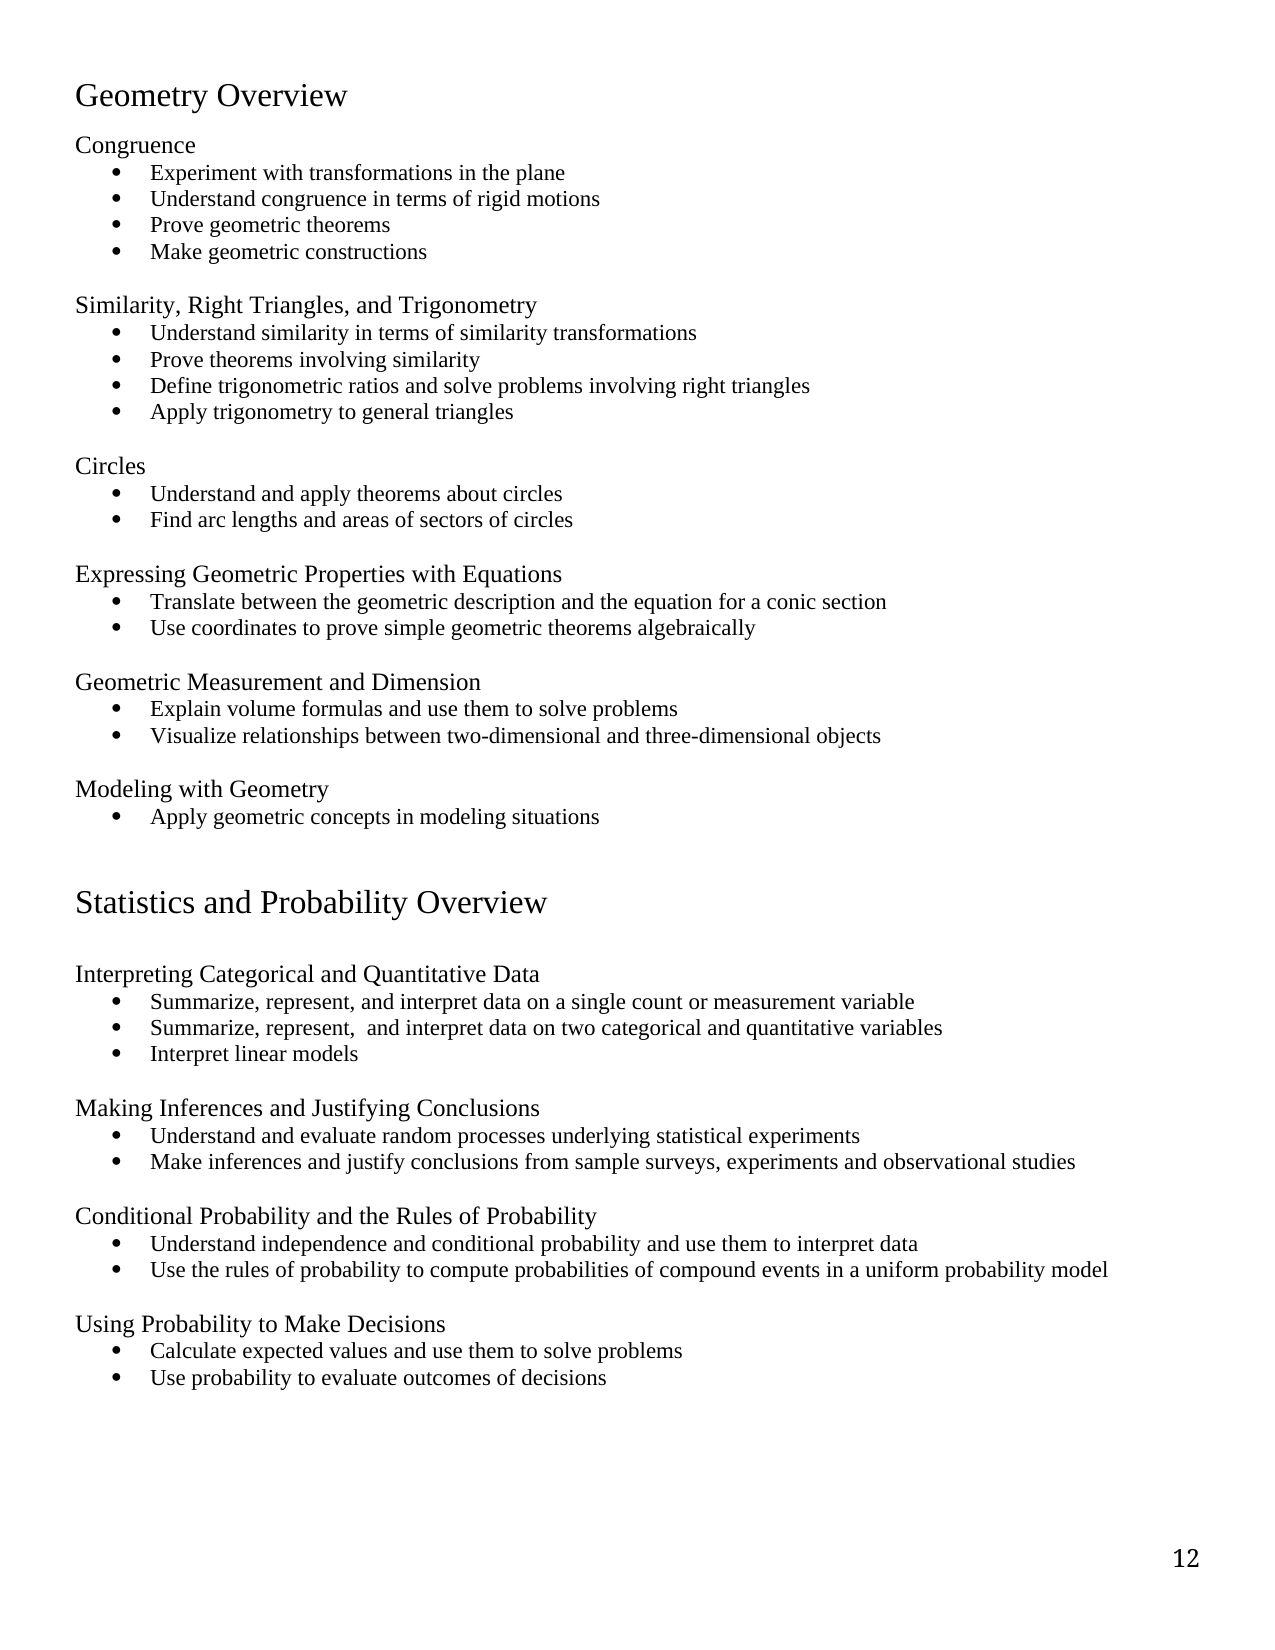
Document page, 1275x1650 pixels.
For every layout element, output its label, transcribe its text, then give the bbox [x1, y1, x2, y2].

list Make geometric constructions [112, 238, 1200, 264]
list Use coordinates to prove simple geometric theorems algebraically [112, 614, 1200, 640]
list Prove theorems involving similarity [112, 346, 1200, 372]
list Understand and evaluate random processes underlying statistical experiments [112, 1122, 1200, 1148]
list Use the rules of probability to compute probabilities of compound events in a uniform probability model [112, 1256, 1200, 1282]
text Conditional Probability and the Rules of Probability [75, 1201, 1200, 1230]
list Visualize relationships between two-dimensional and three-dimensional objects [112, 722, 1200, 748]
list Understand independence and conditional probability and use them to interpret data [112, 1230, 1200, 1256]
text Making Inferences and Justifying Conclusions [75, 1093, 1200, 1122]
list Use probability to evaluate outcomes of decisions [112, 1364, 1200, 1390]
list Find arc lengths and areas of sectors of circles [112, 506, 1200, 533]
text Using Probability to Make Decisions [75, 1309, 1200, 1338]
text Circles [75, 451, 1200, 480]
list Prove geometric theorems [112, 212, 1200, 238]
list Summarize, represent, and interpret data on a single count or measurement variable [112, 988, 1200, 1014]
text Expressing Geometric Properties with Equations [75, 559, 1200, 588]
text Modeling with Geometry [75, 774, 1200, 803]
list Explain volume formulas and use them to solve problems [112, 696, 1200, 722]
list Translate between the geometric description and the equation for a conic section [112, 588, 1200, 614]
text Statistics and Probability Overview [75, 882, 1200, 921]
list Understand congruence in terms of rigid motions [112, 185, 1200, 212]
list Interpret linear models [112, 1041, 1200, 1067]
text Congruence [75, 130, 1200, 159]
list Summarize, represent, and interpret data on two categorical and quantitative variables [112, 1014, 1200, 1041]
text Similarity, Right Triangles, and Trigonometry [75, 264, 1200, 319]
list Understand and apply theorems about circles [112, 480, 1200, 506]
list Apply geometric concepts in modeling situations [112, 803, 1200, 830]
list Make inferences and justify conclusions from sample surveys, experiments and observational studies [112, 1148, 1200, 1175]
list Apply trigonometry to general triangles [112, 398, 1200, 425]
list Experiment with transformations in the plane [112, 159, 1200, 185]
text Geometric Measurement and Dimension [75, 667, 1200, 696]
list Understand similarity in terms of similarity transformations [112, 319, 1200, 346]
list Calculate expected values and use them to solve problems [112, 1338, 1200, 1364]
list Define trigonometric ratios and solve problems involving right triangles [112, 372, 1200, 398]
text Geometry Overview [75, 75, 1200, 113]
text Interpreting Categorical and Quantitative Data [75, 959, 1200, 988]
